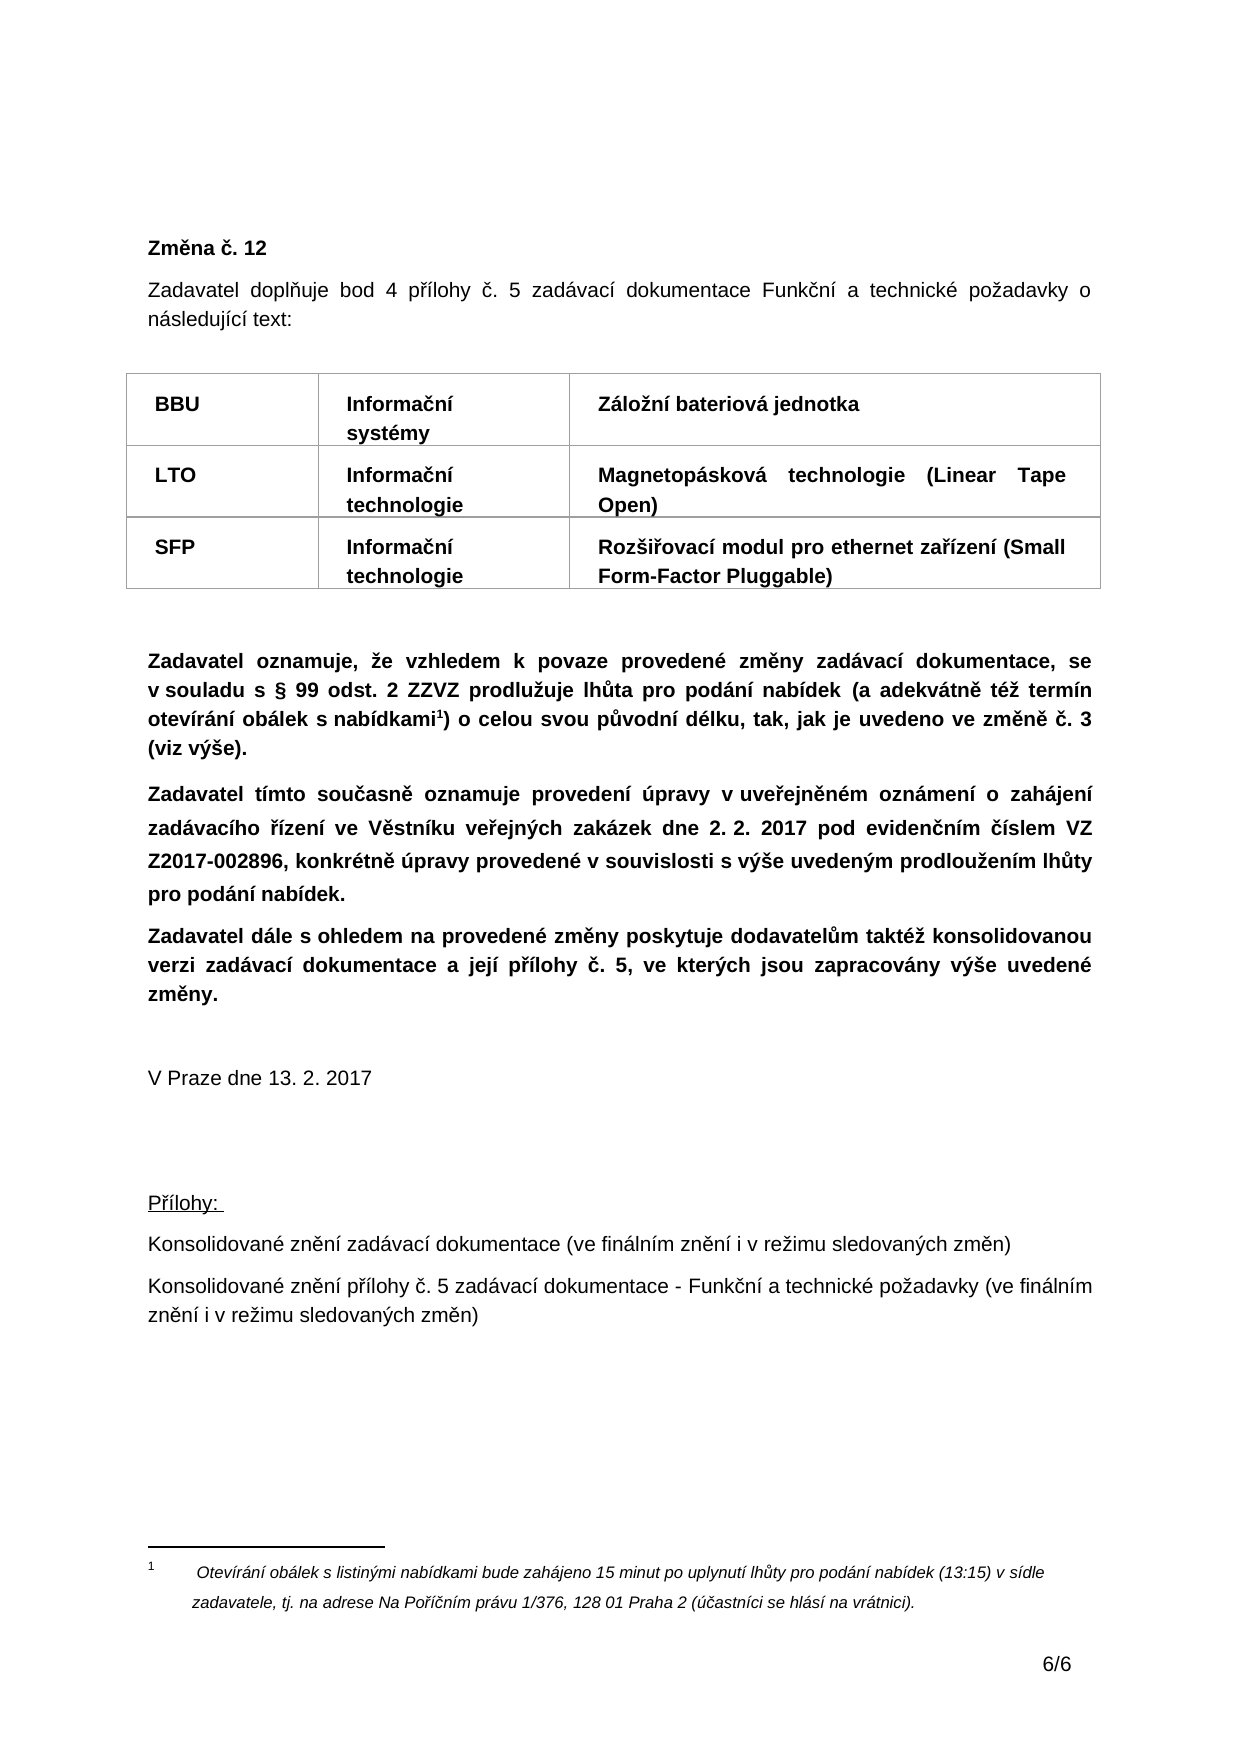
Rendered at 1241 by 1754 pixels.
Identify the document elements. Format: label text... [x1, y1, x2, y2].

text Přílohy: [148, 1185, 1093, 1214]
table_header Informační systémy [319, 374, 569, 444]
text V Praze dne 13. 2. 2017 [148, 1060, 1093, 1089]
text Zadavatel dále s ohledem na provedené změny poskytuje dodavatelům taktéž konsolidovanou verzi zadávací dokumentace a její přílohy č. 5, ve kterých jsou zapracovány výše uvedené změny. [148, 918, 1093, 1006]
table_cell LTO [127, 446, 318, 516]
text Konsolidované znění zadávací dokumentace (ve finálním znění i v režimu sledovaných změn) [148, 1227, 1093, 1256]
table_cell Rozšiřovací modul pro ethernet zařízení (Small Form-Factor Pluggable) [570, 518, 1100, 588]
text Zadavatel doplňuje bod 4 přílohy č. 5 zadávací dokumentace Funkční a technické požadavky o následující text: [148, 273, 1093, 331]
text Změna č. 12 [148, 231, 1093, 260]
table_cell Informační technologie [319, 446, 569, 516]
text Konsolidované znění přílohy č. 5 zadávací dokumentace - Funkční a technické požadavky (ve finálním znění i v režimu sledovaných změn) [148, 1268, 1093, 1327]
text Zadavatel oznamuje, že vzhledem k povaze provedené změny zadávací dokumentace, se v souladu s § 99 odst. 2 ZZVZ prodlužuje lhůta pro podání nabídek (a adekvátně též termín otevírání obálek s nabídkami) o celou svou původní délku, tak, jak je uvedeno ve změně č. 3 (viz výše). [148, 643, 1093, 760]
table_cell SFP [127, 518, 318, 588]
table_cell Informační technologie [319, 518, 569, 588]
table_header Záložní bateriová jednotka [570, 374, 1100, 444]
table_cell Magnetopásková technologie (Linear Tape Open) [570, 446, 1100, 516]
text Zadavatel tímto současně oznamuje provedení úpravy v uveřejněném oznámení o zahájení zadávacího řízení ve Věstníku veřejných zakázek dne 2. 2. 2017 pod evidenčním číslem VZ Z2017-002896, konkrétně úpravy provedené v souvislosti s výše uvedeným prodloužením lhůty pro podání nabídek. [148, 773, 1093, 906]
table_header BBU [127, 374, 318, 444]
